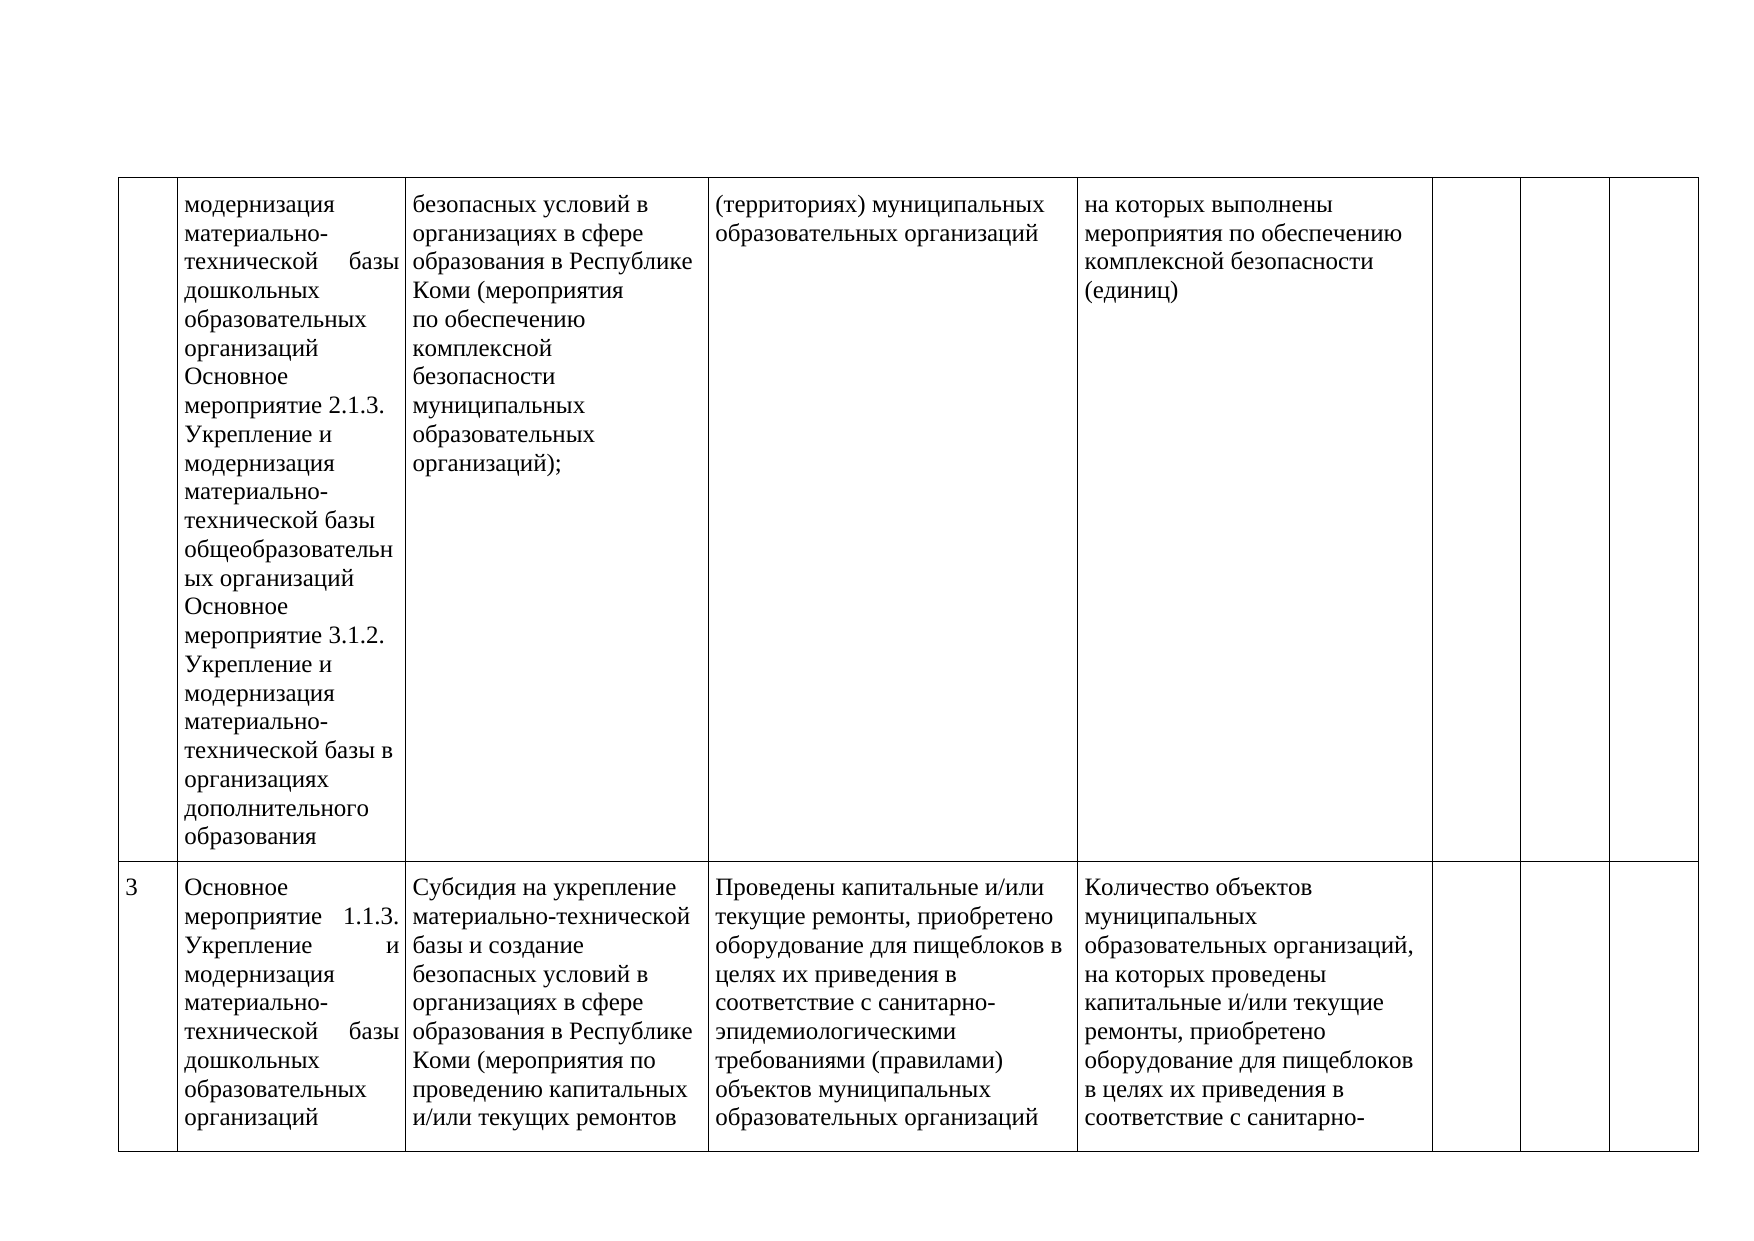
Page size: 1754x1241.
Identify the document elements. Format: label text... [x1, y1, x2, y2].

table_cell [1521, 862, 1609, 1151]
table_cell [1433, 862, 1520, 1151]
table_cell [1610, 178, 1698, 861]
table_cell [1433, 178, 1520, 861]
table_cell [1521, 178, 1609, 861]
table_cell 2 [119, 178, 177, 861]
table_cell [406, 178, 708, 861]
table_cell 3 [119, 862, 177, 1151]
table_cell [178, 862, 405, 1151]
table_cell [1078, 862, 1432, 1151]
table_cell [1610, 862, 1698, 1151]
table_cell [178, 178, 405, 861]
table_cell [709, 178, 1077, 861]
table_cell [406, 862, 708, 1151]
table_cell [1078, 178, 1432, 861]
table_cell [709, 862, 1077, 1151]
